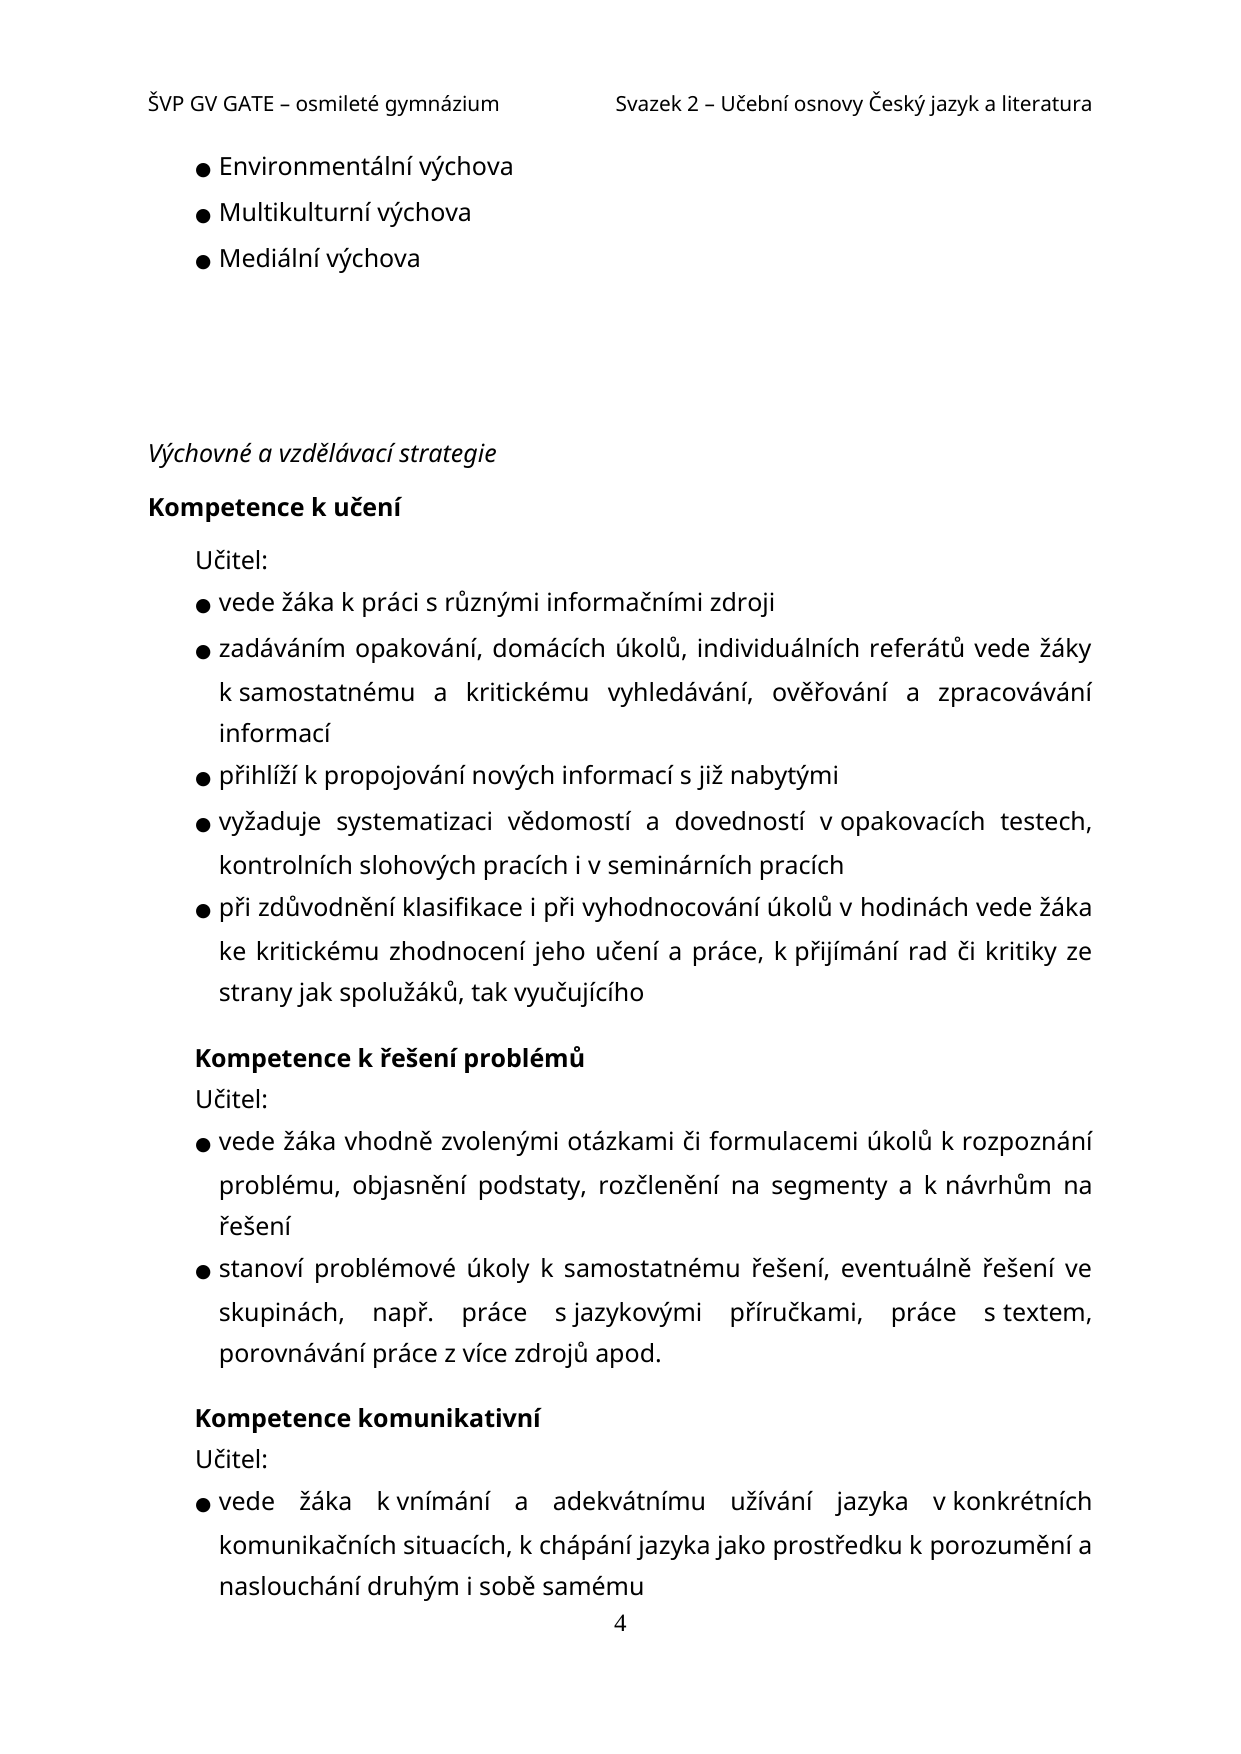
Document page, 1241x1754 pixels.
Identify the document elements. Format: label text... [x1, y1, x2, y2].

text Výchovné a vzdělávací strategie [148, 435, 1092, 469]
list při zdůvodnění klasifikace i při vyhodnocování úkolů v hodinách vede žáka ke kritickému zhodnocení jeho učení a práce, k přijímání rad či kritiky ze strany jak spolužáků, tak vyučujícího [195, 889, 1092, 1009]
text Učitel: [148, 1442, 1092, 1476]
list vyžaduje systematizaci vědomostí a dovedností v opakovacích testech, kontrolních slohových pracích i v seminárních pracích [195, 803, 1092, 882]
list stanoví problémové úkoly k samostatnému řešení, eventuálně řešení ve skupinách, např. práce s jazykovými příručkami, práce s textem, porovnávání práce z více zdrojů apod. [195, 1249, 1092, 1369]
text Kompetence komunikativní [148, 1401, 1092, 1435]
list přihlíží k propojování nových informací s již nabytými [195, 757, 1092, 795]
list Environmentální výchova [195, 148, 1092, 186]
text Učitel: [148, 543, 1092, 577]
text Kompetence k řešení problémů [148, 1041, 1092, 1075]
list Mediální výchova [195, 240, 1092, 278]
list Multikulturní výchova [195, 194, 1092, 232]
list vede žáka vhodně zvolenými otázkami či formulacemi úkolů k rozpoznání problému, objasnění podstaty, rozčlenění na segmenty a k návrhům na řešení [195, 1122, 1092, 1242]
list vede žáka k práci s různými informačními zdroji [195, 584, 1092, 622]
list zadáváním opakování, domácích úkolů, individuálních referátů vede žáky k samostatnému a kritickému vyhledávání, ověřování a zpracovávání informací [195, 630, 1092, 750]
text Kompetence k učení [148, 489, 1092, 523]
text Učitel: [148, 1082, 1092, 1116]
list vede žáka k vnímání a adekvátnímu užívání jazyka v konkrétních komunikačních situacích, k chápání jazyka jako prostředku k porozumění a naslouchání druhým i sobě samému [195, 1483, 1092, 1603]
